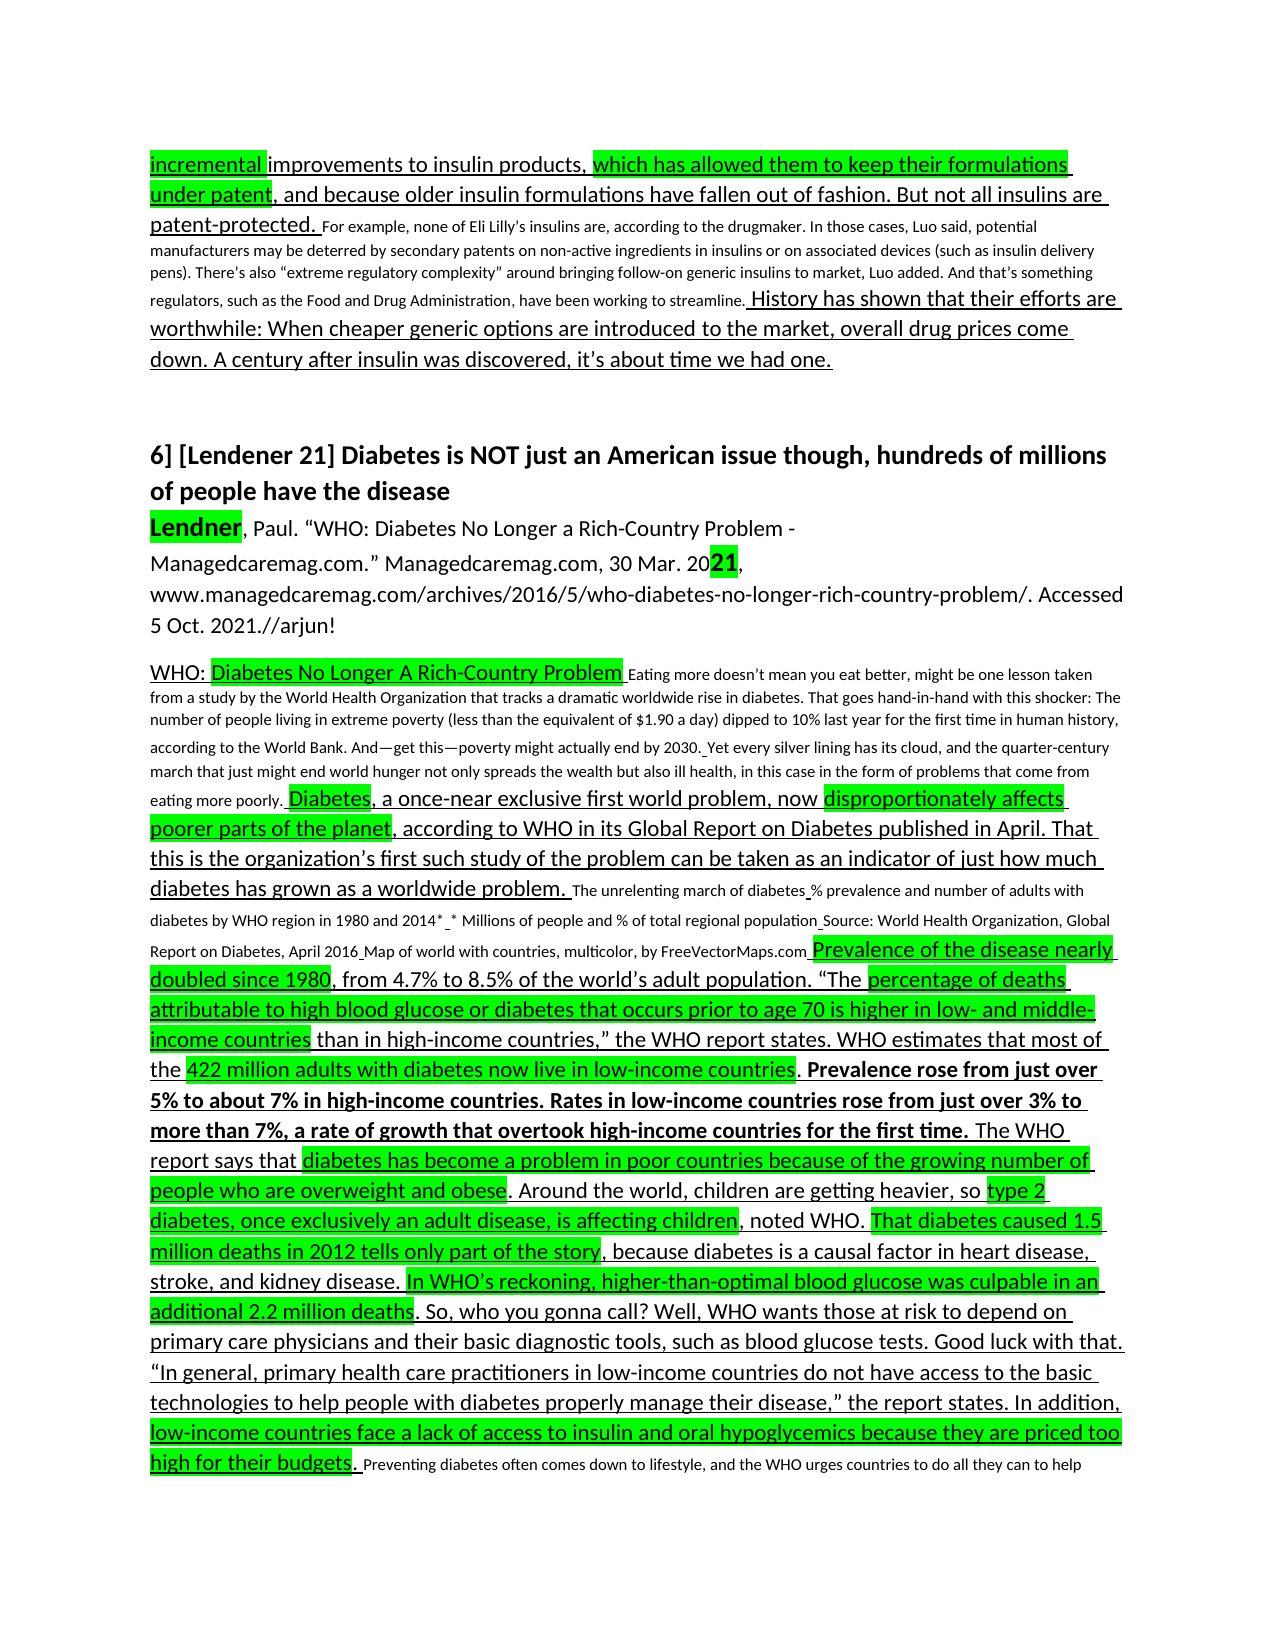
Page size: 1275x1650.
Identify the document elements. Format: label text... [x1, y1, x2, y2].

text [150, 1353, 1125, 1476]
subtitle 6] [Lendener 21] Diabetes is NOT just an American issue though, hundreds of millions of people have the disease [150, 438, 1125, 507]
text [150, 150, 1125, 373]
text Lendner, Paul. “WHO: Diabetes No Longer a Rich-Country Problem - Managedcaremag.com.” Managedcaremag.com, 30 Mar. 2021, www.managedcaremag.com/archives/2016/5/who-diabetes-no-longer-rich-country-problem/. Accessed 5 Oct. 2021.//arjun! [150, 510, 1125, 639]
